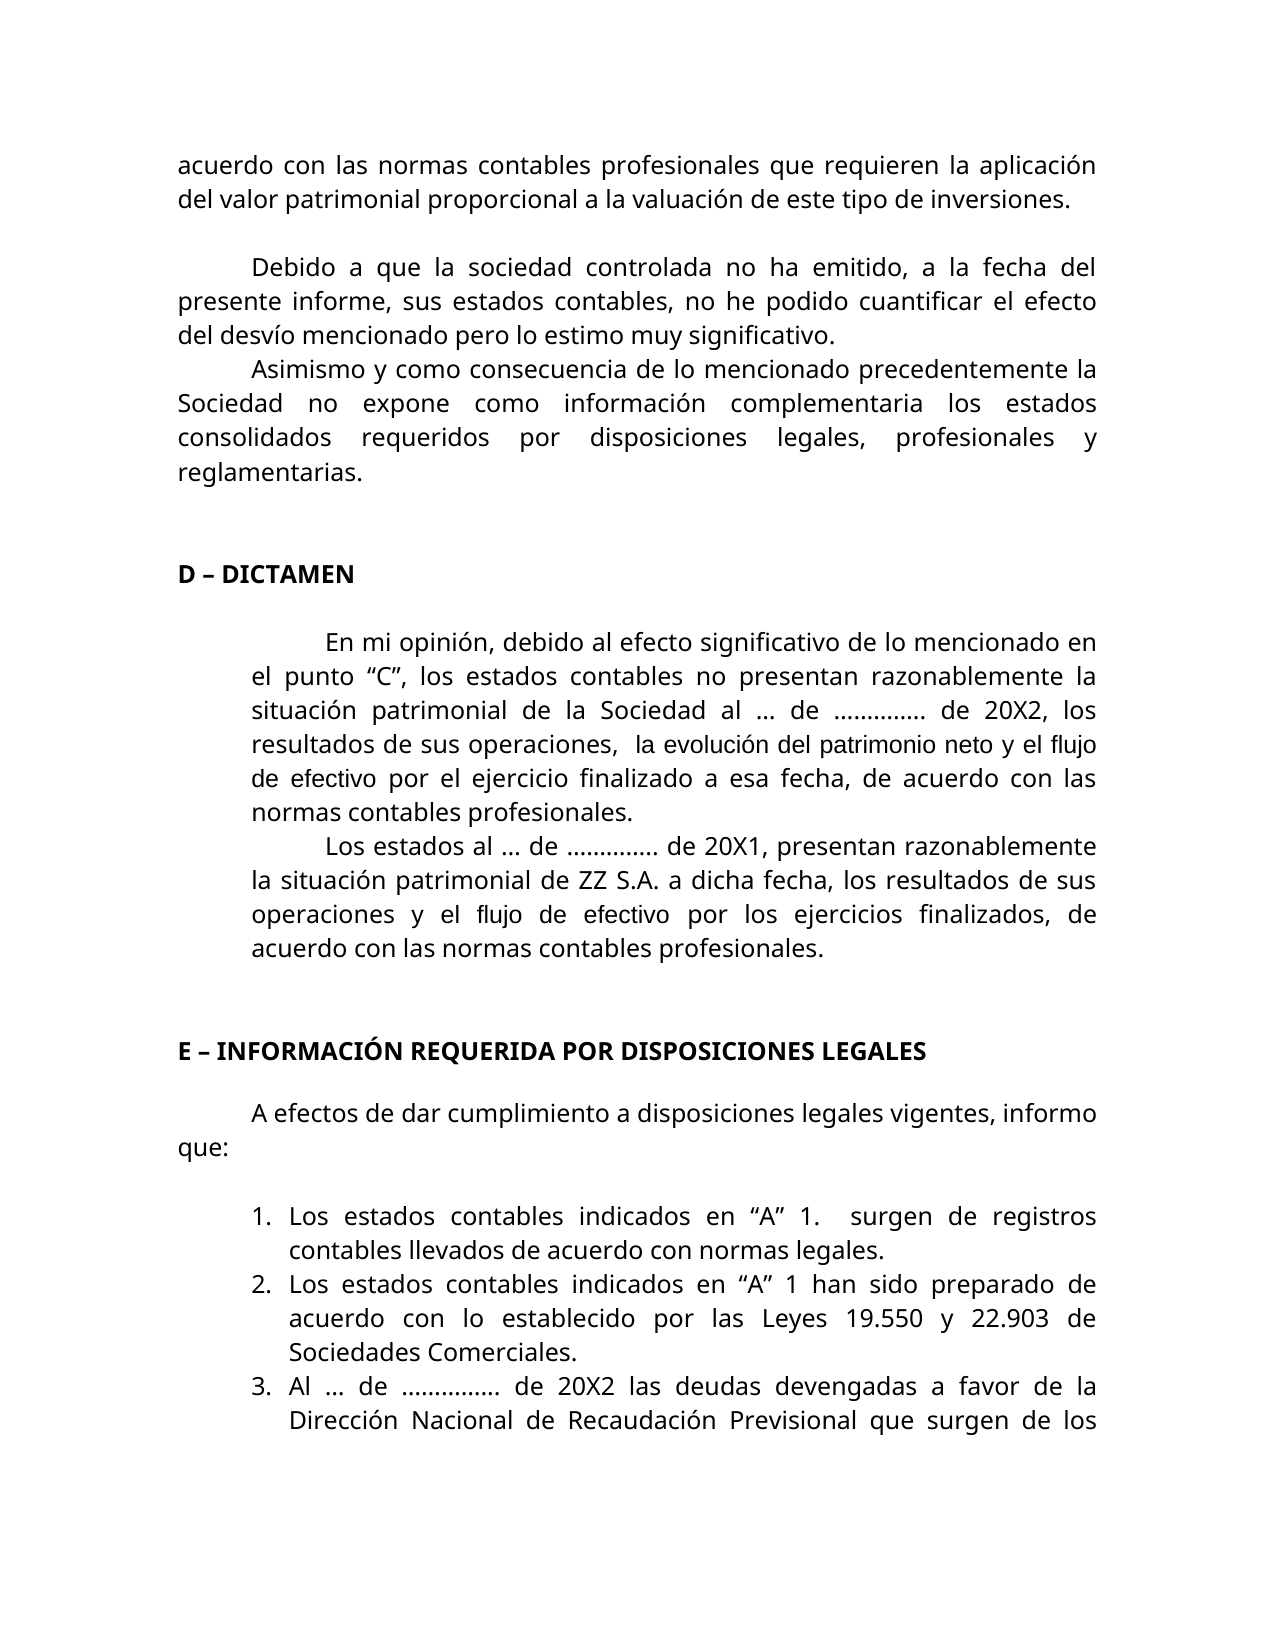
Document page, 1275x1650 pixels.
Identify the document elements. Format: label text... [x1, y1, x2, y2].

subtitle E – INFORMACIÓN REQUERIDA POR DISPOSICIONES LEGALES [177, 1033, 1098, 1067]
text A efectos de dar cumplimiento a disposiciones legales vigentes, informo que: [177, 1096, 1098, 1164]
text Los estados al … de ………….. de 20X1, presentan razonablemente la situación patrimonial de ZZ S.A. a dicha fecha, los resultados de sus operaciones y el flujo de efectivo por los ejercicios finalizados, de acuerdo con las normas contables profesionales. [251, 829, 1098, 965]
list Los estados contables indicados en “A” 1. surgen de registros contables llevados de acuerdo con normas legales. [251, 1198, 1098, 1266]
text Asimismo y como consecuencia de lo mencionado precedentemente la Sociedad no expone como información complementaria los estados consolidados requeridos por disposiciones legales, profesionales y reglamentarias. [177, 352, 1098, 488]
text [177, 148, 1098, 216]
text Debido a que la sociedad controlada no ha emitido, a la fecha del presente informe, sus estados contables, no he podido cuantificar el efecto del desvío mencionado pero lo estimo muy significativo. [177, 250, 1098, 352]
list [251, 1368, 1098, 1437]
text D – DICTAMEN [177, 556, 1098, 590]
text En mi opinión, debido al efecto significativo de lo mencionado en el punto “C”, los estados contables no presentan razonablemente la situación patrimonial de la Sociedad al … de ………….. de 20X2, los resultados de sus operaciones, la evolución del patrimonio neto y el flujo de efectivo por el ejercicio finalizado a esa fecha, de acuerdo con las normas contables profesionales. [251, 624, 1098, 829]
list Los estados contables indicados en “A” 1 han sido preparado de acuerdo con lo establecido por las Leyes 19.550 y 22.903 de Sociedades Comerciales. [251, 1266, 1098, 1368]
